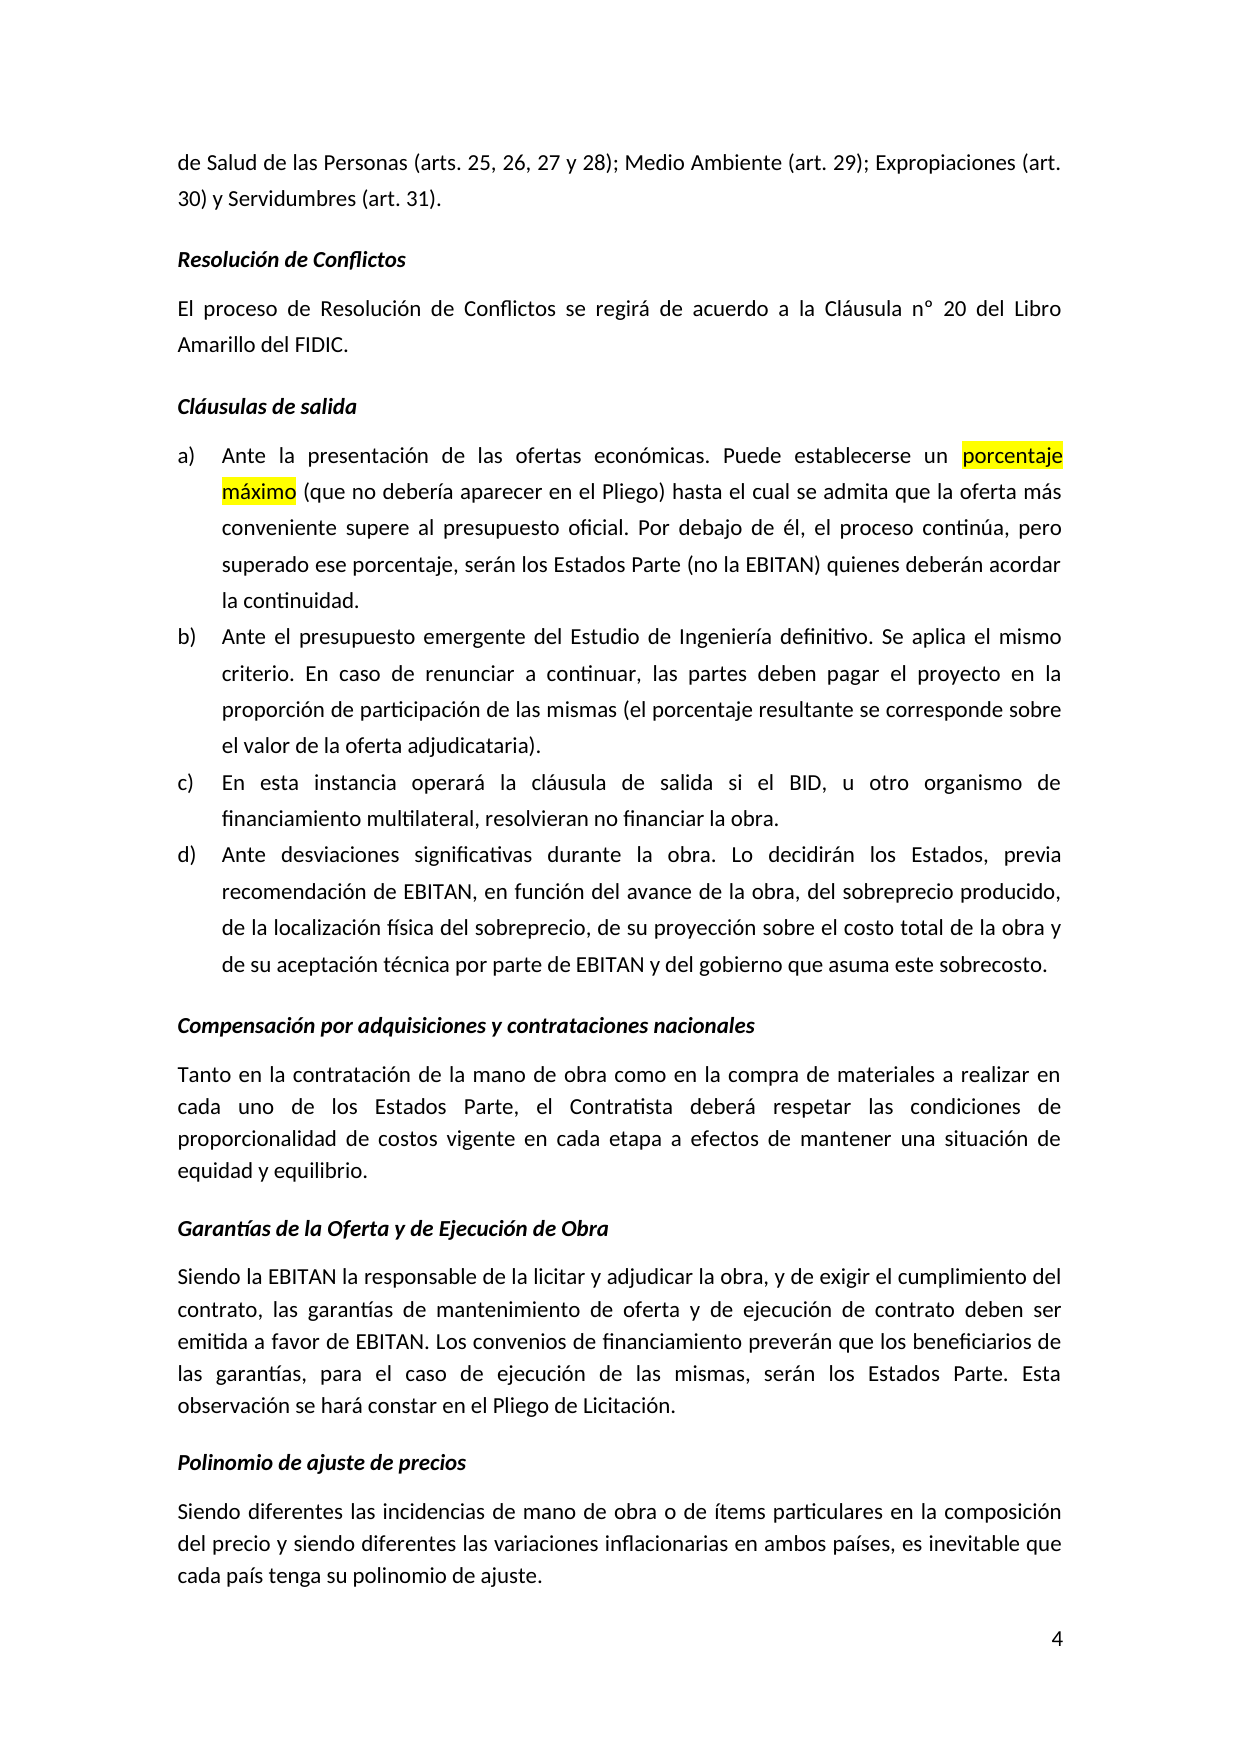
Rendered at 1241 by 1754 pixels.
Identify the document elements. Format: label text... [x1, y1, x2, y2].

text Garantías de la Oferta y de Ejecución de Obra [177, 1214, 1063, 1242]
text Siendo diferentes las incidencias de mano de obra o de ítems particulares en la composición del precio y siendo diferentes las variaciones inflacionarias en ambos países, es inevitable que cada país tenga su polinomio de ajuste. [177, 1497, 1063, 1590]
list Ante desviaciones significativas durante la obra. Lo decidirán los Estados, previa recomendación de EBITAN, en función del avance de la obra, del sobreprecio producido, de la localización física del sobreprecio, de su proyección sobre el costo total de la obra y de su aceptación técnica por parte de EBITAN y del gobierno que asuma este sobrecosto. [177, 841, 1063, 978]
text Siendo la EBITAN la responsable de la licitar y adjudicar la obra, y de exigir el cumplimiento del contrato, las garantías de mantenimiento de oferta y de ejecución de contrato deben ser emitida a favor de EBITAN. Los convenios de financiamiento preverán que los beneficiarios de las garantías, para el caso de ejecución de las mismas, serán los Estados Parte. Esta observación se hará constar en el Pliego de Licitación. [177, 1262, 1063, 1419]
text El proceso de Resolución de Conflictos se regirá de acuerdo a la Cláusula nº 20 del Libro Amarillo del FIDIC. [177, 294, 1063, 358]
text Compensación por adquisiciones y contrataciones nacionales [177, 1011, 1063, 1039]
list En esta instancia operará la cláusula de salida si el BID, u otro organismo de financiamiento multilateral, resolvieran no financiar la obra. [177, 768, 1063, 832]
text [177, 148, 1063, 212]
text Resolución de Conflictos [177, 245, 1063, 273]
text Polinomio de ajuste de precios [177, 1448, 1063, 1476]
text Tanto en la contratación de la mano de obra como en la compra de materiales a realizar en cada uno de los Estados Parte, el Contratista deberá respetar las condiciones de proporcionalidad de costos vigente en cada etapa a efectos de mantener una situación de equidad y equilibrio. [177, 1060, 1063, 1184]
list Ante el presupuesto emergente del Estudio de Ingeniería definitivo. Se aplica el mismo criterio. En caso de renunciar a continuar, las partes deben pagar el proyecto en la proporción de participación de las mismas (el porcentaje resultante se corresponde sobre el valor de la oferta adjudicataria). [177, 622, 1063, 759]
list Ante la presentación de las ofertas económicas. Puede establecerse un porcentaje máximo (que no debería aparecer en el Pliego) hasta el cual se admita que la oferta más conveniente supere al presupuesto oficial. Por debajo de él, el proceso continúa, pero superado ese porcentaje, serán los Estados Parte (no la EBITAN) quienes deberán acordar la continuidad. [177, 441, 1063, 614]
text Cláusulas de salida [177, 392, 1063, 420]
